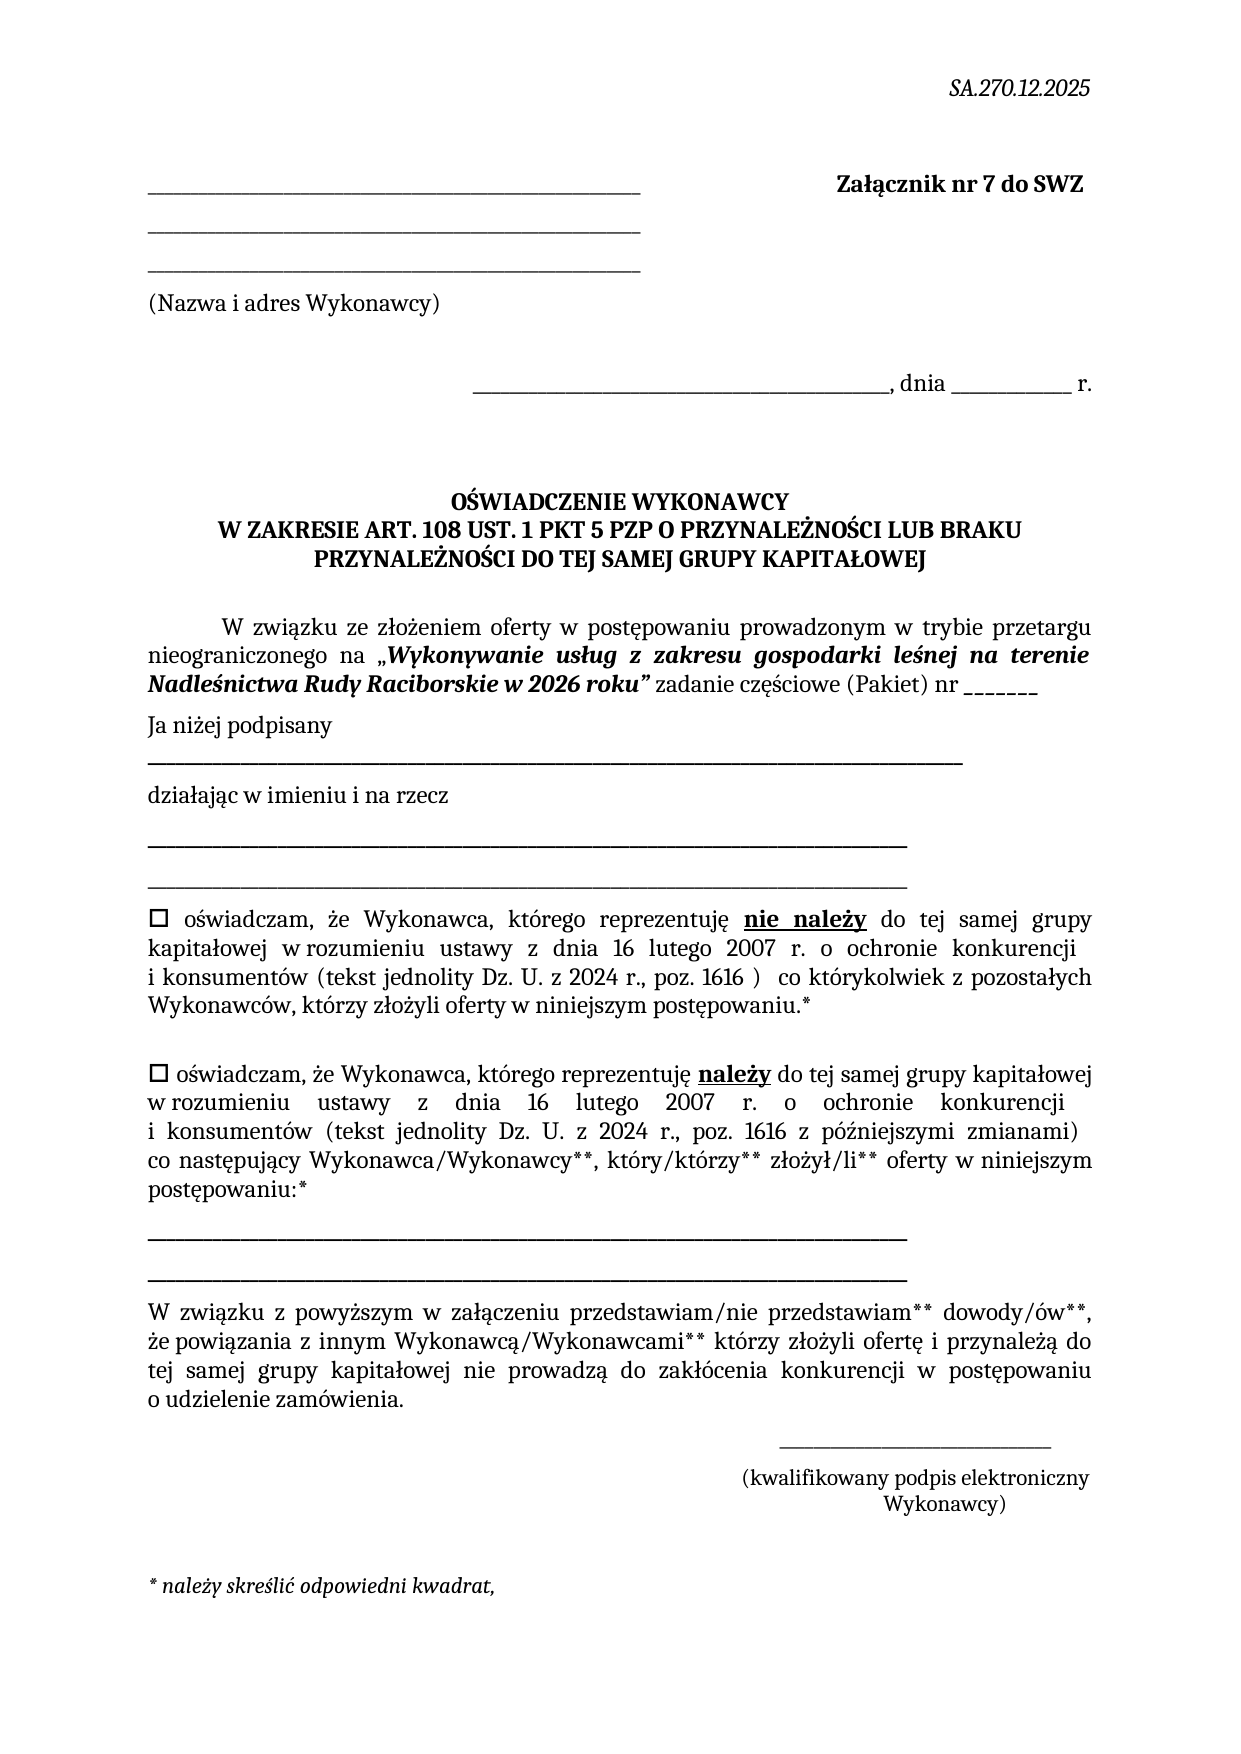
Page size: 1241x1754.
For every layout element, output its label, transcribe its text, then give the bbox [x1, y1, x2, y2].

text _____________________________________________, dnia _____________ r. [148, 369, 1093, 397]
text __________________________________________________________ [148, 211, 1093, 237]
text oświadczam, że Wykonawca, którego reprezentuję nie należy do tej samej grupy kapitałowej w rozumieniu ustawy z dnia 16 lutego 2007 r. o ochronie konkurencji i konsumentów (tekst jednolity Dz. U. z 2024 r., poz. 1616 ) co którykolwiek z pozostałych Wykonawców, którzy złożyli oferty w niniejszym postępowaniu.* [148, 905, 1093, 1020]
text __________________________________________________________ [148, 250, 1093, 276]
text W związku z powyższym w załączeniu przedstawiam/nie przedstawiam** dowody/ów**, że powiązania z innym Wykonawcą/Wykonawcami** którzy złożyli ofertę i przynależą do tej samej grupy kapitałowej nie prowadzą do zakłócenia konkurencji w postępowaniu o udzielenie zamówienia. [148, 1298, 1093, 1413]
text __________________________________________________________________________________ [148, 1257, 1093, 1286]
text __________________________________________________________________________________ [148, 864, 1093, 893]
text __________________________________________________________________________________ [148, 823, 1093, 851]
text W związku ze złożeniem oferty w postępowaniu prowadzonym w trybie przetargu nieograniczonego na „Wykonywanie usług z zakresu gospodarki leśnej na terenie Nadleśnictwa Rudy Raciborskie w 2026 roku” zadanie częściowe (Pakiet) nr _______ [148, 613, 1093, 699]
text (kwalifikowany podpis elektroniczny Wykonawcy) [738, 1465, 1093, 1517]
text __________________________________________________________ Załącznik nr 7 do SWZ [148, 169, 1093, 198]
text __________________________________________________________________________________ [148, 1216, 1093, 1244]
text Ja niżej podpisany ________________________________________________________________________________________ [148, 711, 1093, 769]
text OŚWIADCZENIE WYKONAWCY [148, 488, 1093, 516]
text * należy skreślić odpowiedni kwadrat, [148, 1573, 1093, 1599]
text W ZAKRESIE ART. 108 UST. 1 PKT 5 PZP O PRZYNALEŻNOŚCI LUB BRAKU PRZYNALEŻNOŚCI DO TEJ SAMEJ GRUPY KAPITAŁOWEJ [148, 516, 1093, 574]
text działając w imieniu i na rzecz [148, 781, 1093, 810]
text (Nazwa i adres Wykonawcy) [148, 288, 1093, 317]
text oświadczam, że Wykonawca, którego reprezentuję należy do tej samej grupy kapitałowej w rozumieniu ustawy z dnia 16 lutego 2007 r. o ochronie konkurencji i konsumentów (tekst jednolity Dz. U. z 2024 r., poz. 1616 z późniejszymi zmianami) co następujący Wykonawca/Wykonawcy**, który/którzy** złożył/li** oferty w niniejszym postępowaniu:* [148, 1059, 1093, 1203]
text ________________________________ [738, 1426, 1093, 1452]
